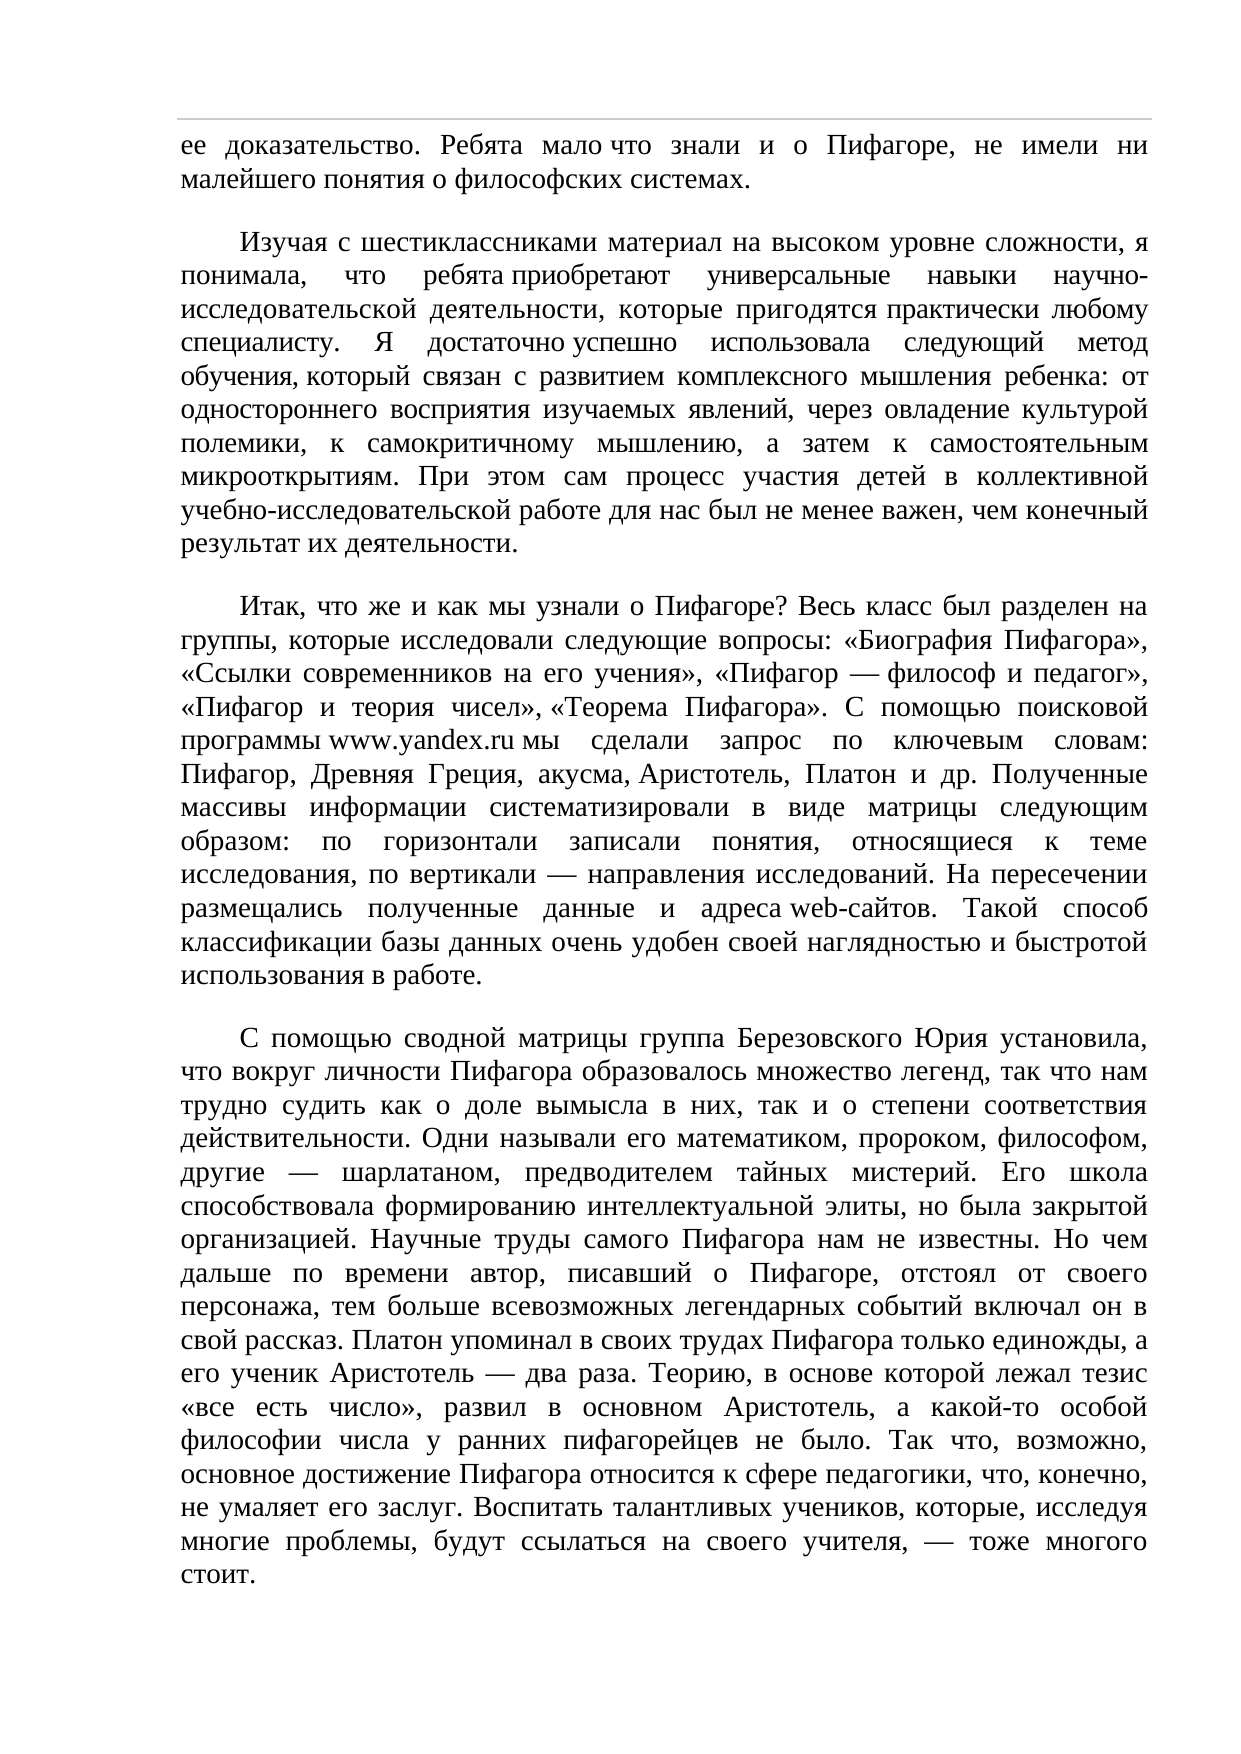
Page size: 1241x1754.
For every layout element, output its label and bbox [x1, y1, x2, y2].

table_header [177, 120, 1152, 1627]
